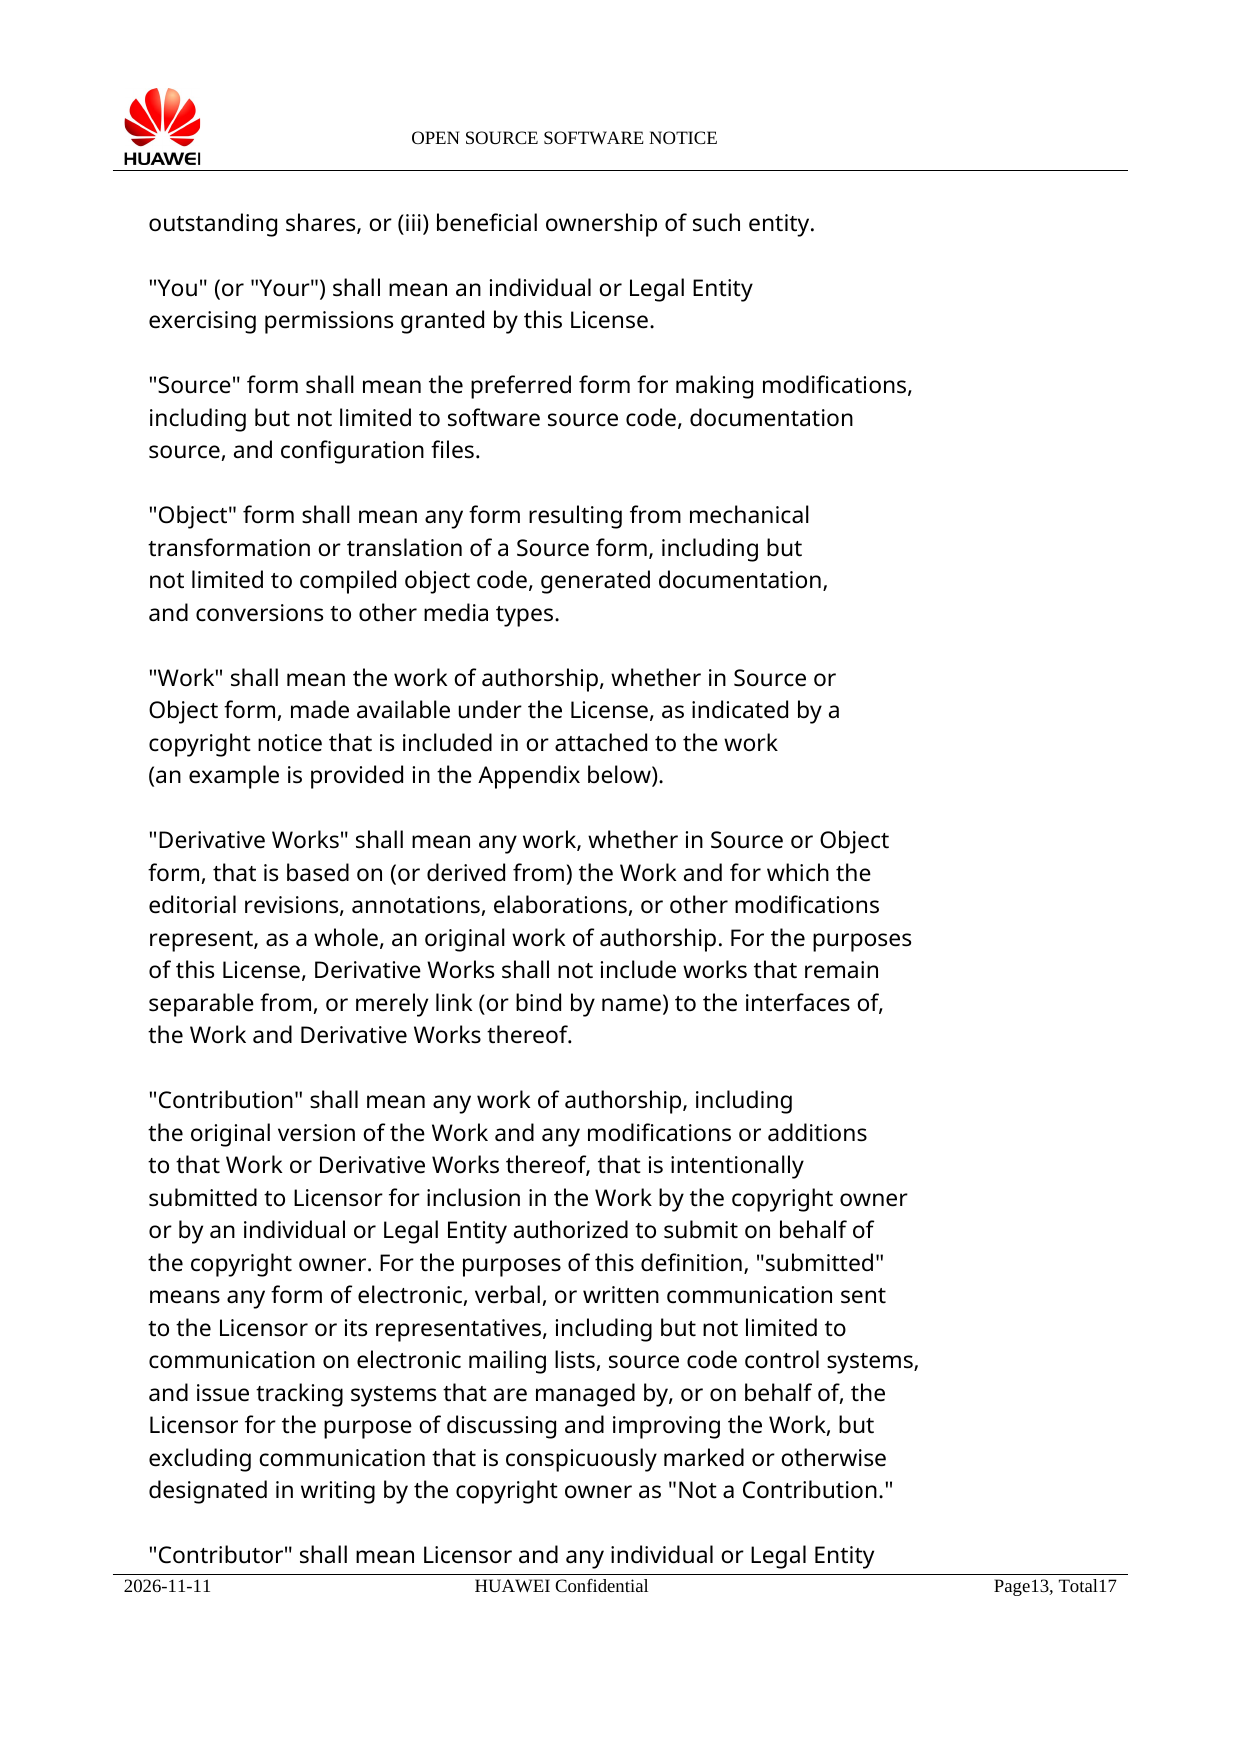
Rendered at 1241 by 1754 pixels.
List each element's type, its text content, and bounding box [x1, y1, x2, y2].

text the copyright owner. For the purposes of this definition, "submitted" [112, 1246, 1128, 1279]
text the original version of the Work and any modifications or additions [112, 1116, 1128, 1149]
text Licensor for the purpose of discussing and improving the Work, but [112, 1409, 1128, 1441]
text separable from, or merely link (or bind by name) to the interfaces of, [112, 986, 1128, 1019]
text copyright notice that is included in or attached to the work [112, 726, 1128, 759]
text not limited to compiled object code, generated documentation, [112, 564, 1128, 596]
text to that Work or Derivative Works thereof, that is intentionally [112, 1149, 1128, 1181]
text "Contributor" shall mean Licensor and any individual or Legal Entity [112, 1539, 1128, 1571]
text the Work and Derivative Works thereof. [112, 1019, 1128, 1051]
text and conversions to other media types. [112, 596, 1128, 629]
text "Derivative Works" shall mean any work, whether in Source or Object [112, 824, 1128, 856]
text or by an individual or Legal Entity authorized to submit on behalf of [112, 1214, 1128, 1246]
text represent, as a whole, an original work of authorship. For the purposes [112, 921, 1128, 954]
picture [124, 88, 201, 165]
text including but not limited to software source code, documentation [112, 401, 1128, 434]
text means any form of electronic, verbal, or written communication sent [112, 1279, 1128, 1311]
text editorial revisions, annotations, elaborations, or other modifications [112, 889, 1128, 921]
text "You" (or "Your") shall mean an individual or Legal Entity [112, 271, 1128, 304]
text Object form, made available under the License, as indicated by a [112, 694, 1128, 726]
text (an example is provided in the Appendix below). [112, 759, 1128, 791]
text "Source" form shall mean the preferred form for making modifications, [112, 369, 1128, 401]
text designated in writing by the copyright owner as "Not a Contribution." [112, 1474, 1128, 1506]
text transformation or translation of a Source form, including but [112, 531, 1128, 564]
text and issue tracking systems that are managed by, or on behalf of, the [112, 1376, 1128, 1409]
text "Work" shall mean the work of authorship, whether in Source or [112, 661, 1128, 694]
text source, and configuration files. [112, 434, 1128, 466]
text "Contribution" shall mean any work of authorship, including [112, 1084, 1128, 1116]
text outstanding shares, or (iii) beneficial ownership of such entity. [112, 206, 1128, 239]
text exercising permissions granted by this License. [112, 304, 1128, 336]
text excluding communication that is conspicuously marked or otherwise [112, 1441, 1128, 1474]
text submitted to Licensor for inclusion in the Work by the copyright owner [112, 1181, 1128, 1214]
text "Object" form shall mean any form resulting from mechanical [112, 499, 1128, 531]
text form, that is based on (or derived from) the Work and for which the [112, 856, 1128, 889]
text communication on electronic mailing lists, source code control systems, [112, 1344, 1128, 1376]
text to the Licensor or its representatives, including but not limited to [112, 1311, 1128, 1344]
text of this License, Derivative Works shall not include works that remain [112, 954, 1128, 986]
